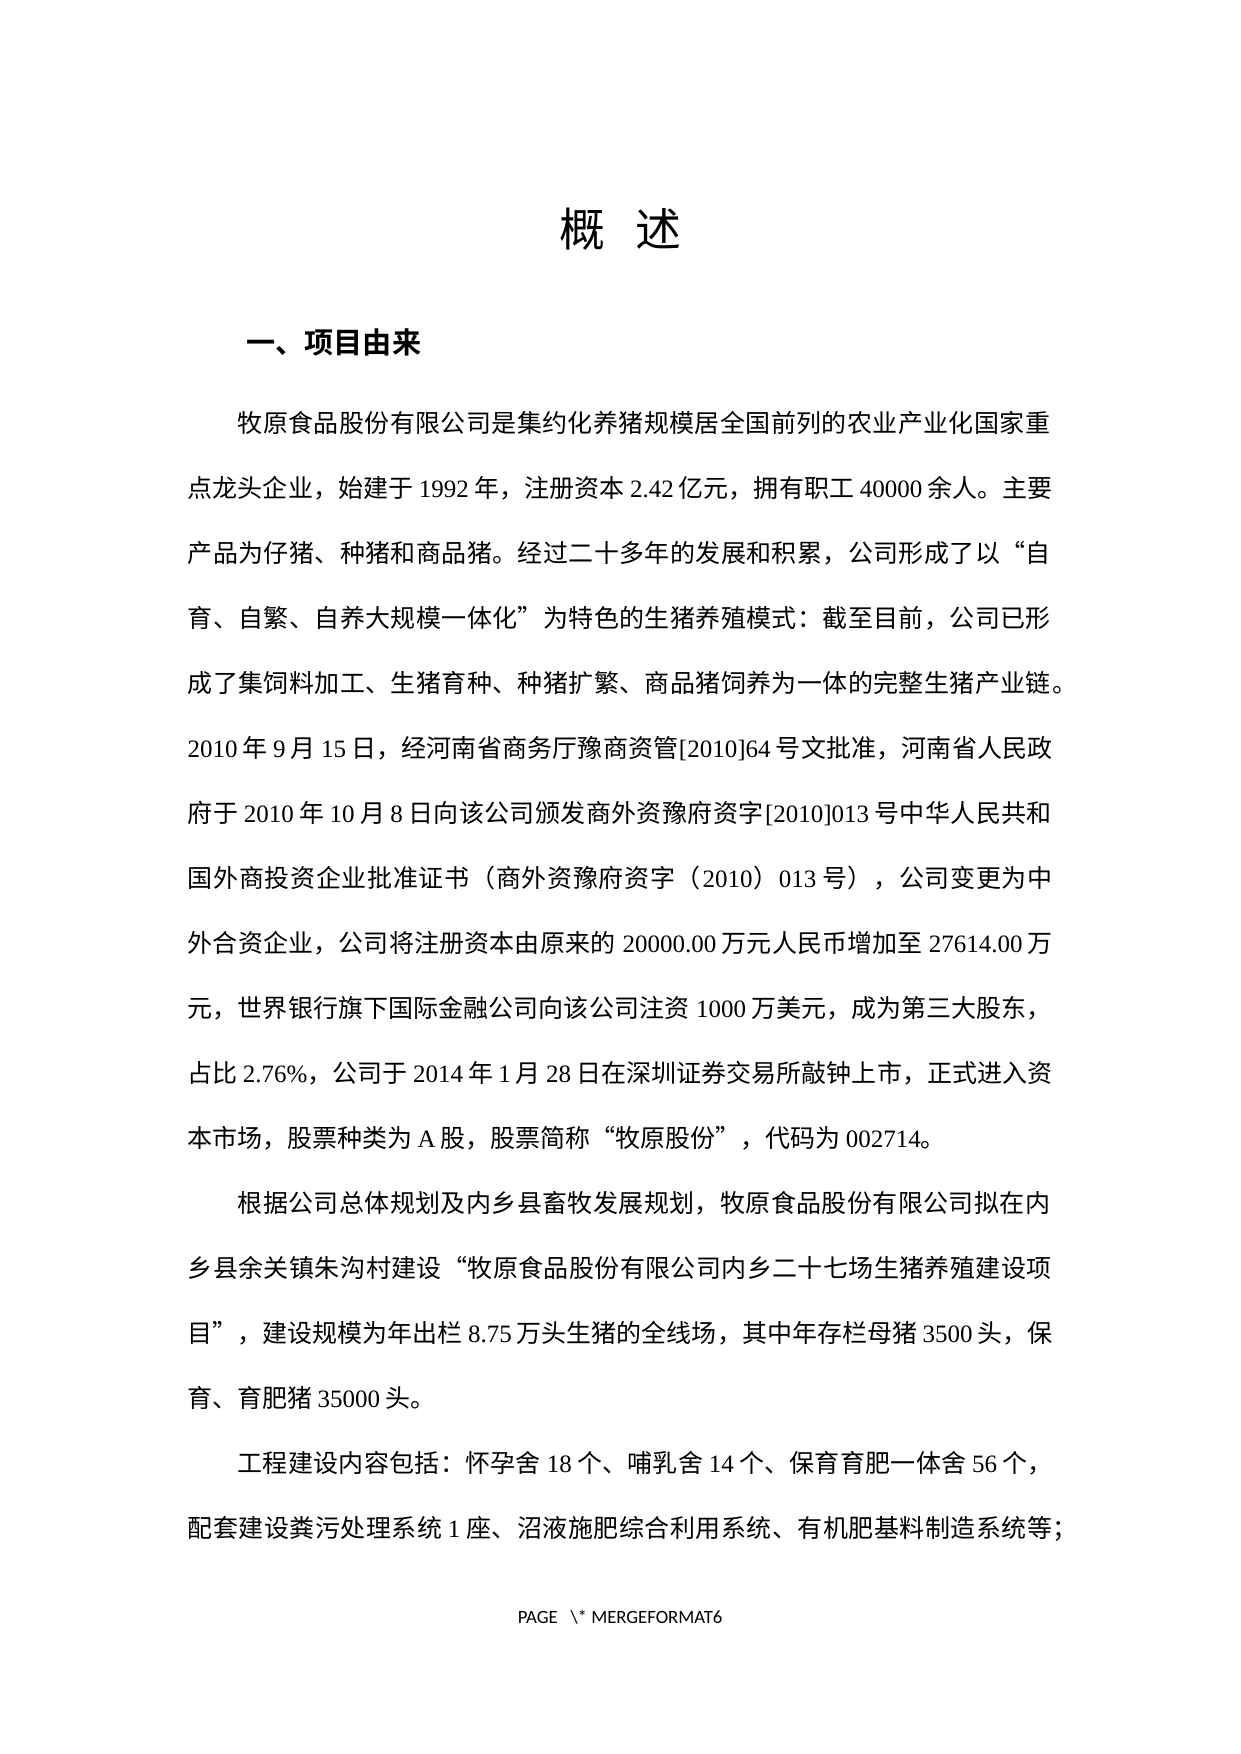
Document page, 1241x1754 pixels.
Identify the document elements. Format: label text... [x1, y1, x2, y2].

text 牧原食品股份有限公司是集约化养猪规模居全国前列的农业产业化国家重点龙头企业，始建于1992年，注册资本2.42亿元，拥有职工40000余人。主要产品为仔猪、种猪和商品猪。经过二十多年的发展和积累，公司形成了以“自育、自繁、自养大规模一体化”为特色的生猪养殖模式：截至目前，公司已形成了集饲料加工、生猪育种、种猪扩繁、商品猪饲养为一体的完整生猪产业链。2010年9月15日，经河南省商务厅豫商资管[2010]64号文批准，河南省人民政府于2010年10月8日向该公司颁发商外资豫府资字[2010]013号中华人民共和国外商投资企业批准证书（商外资豫府资字（2010）013号），公司变更为中外合资企业，公司将注册资本由原来的20000.00万元人民币增加至27614.00万元，世界银行旗下国际金融公司向该公司注资1000万美元，成为第三大股东，占比2.76%，公司于2014年1月28日在深圳证券交易所敲钟上市，正式进入资本市场，股票种类为A股，股票简称“牧原股份”，代码为002714。 [187, 389, 1053, 1169]
subtitle 一、项目由来 [187, 308, 1053, 373]
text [187, 1429, 1053, 1559]
text 根据公司总体规划及内乡县畜牧发展规划，牧原食品股份有限公司拟在内乡县余关镇朱沟村建设“牧原食品股份有限公司内乡二十七场生猪养殖建设项目”，建设规模为年出栏8.75万头生猪的全线场，其中年存栏母猪3500头，保育、育肥猪35000头。 [187, 1169, 1053, 1429]
text 概 述 [187, 178, 1053, 276]
